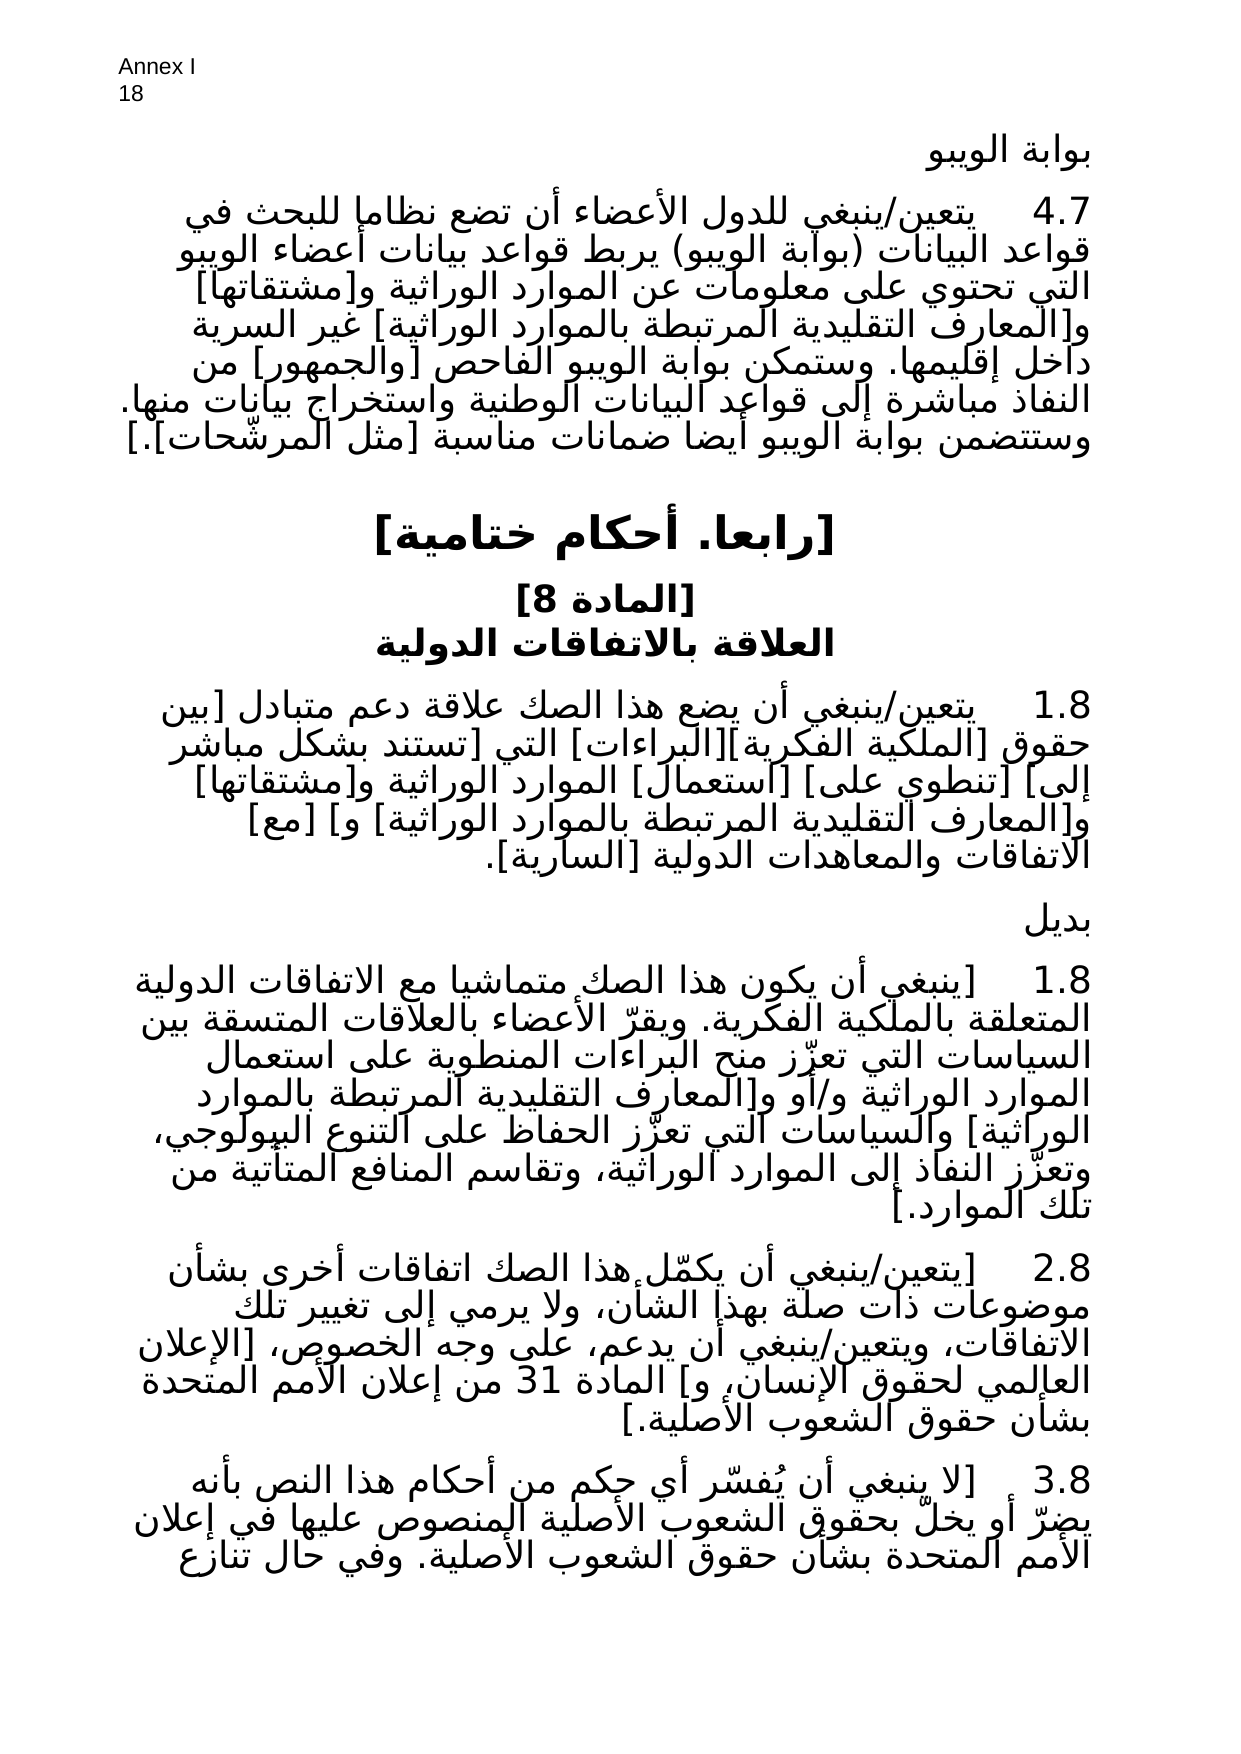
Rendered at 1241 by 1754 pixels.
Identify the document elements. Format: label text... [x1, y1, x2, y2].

text 4.7 يتعين/ينبغي للدول الأعضاء أن تضع نظاما للبحث في قواعد البيانات (بوابة الويبو) يربط قواعد بيانات أعضاء الويبو التي تحتوي على معلومات عن الموارد الوراثية و[مشتقاتها] و[المعارف التقليدية المرتبطة بالموارد الوراثية] غير السرية داخل إقليمها. وستمكن بوابة الويبو الفاحص [والجمهور] من النفاذ مباشرة إلى قواعد البيانات الوطنية واستخراج بيانات منها. وستتضمن بوابة الويبو أيضا ضمانات مناسبة [مثل المرشّحات].] [118, 195, 1092, 457]
text [رابعا. أحكام ختامية] [118, 520, 1092, 557]
text العلاقة بالاتفاقات الدولية [118, 626, 1092, 663]
text بوابة الويبو [118, 132, 1092, 170]
text 1.8 [ينبغي أن يكون هذا الصك متماشيا مع الاتفاقات الدولية المتعلقة بالملكية الفكرية. ويقرّ الأعضاء بالعلاقات المتسقة بين السياسات التي تعزّز منح البراءات المنطوية على استعمال الموارد الوراثية و/أو و[المعارف التقليدية المرتبطة بالموارد الوراثية] والسياسات التي تعزّز الحفاظ على التنوع البيولوجي، وتعزّز النفاذ إلى الموارد الوراثية، وتقاسم المنافع المتأتية من تلك الموارد.] [118, 963, 1092, 1226]
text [118, 1463, 1092, 1576]
text 1.8 يتعين/ينبغي أن يضع هذا الصك علاقة دعم متبادل [بين حقوق [الملكية الفكرية][البراءات] التي [تستند بشكل مباشر إلى] [تنطوي على] [استعمال] الموارد الوراثية و[مشتقاتها] و[المعارف التقليدية المرتبطة بالموارد الوراثية] و] [مع] الاتفاقات والمعاهدات الدولية [السارية]. [118, 688, 1092, 876]
text بديل [118, 901, 1092, 938]
text [المادة 8] [118, 582, 1092, 620]
text 2.8 [يتعين/ينبغي أن يكمّل هذا الصك اتفاقات أخرى بشأن موضوعات ذات صلة بهذا الشأن، ولا يرمي إلى تغيير تلك الاتفاقات، ويتعين/ينبغي أن يدعم، على وجه الخصوص، [الإعلان العالمي لحقوق الإنسان، و] المادة 31 من إعلان الأمم المتحدة بشأن حقوق الشعوب الأصلية.] [118, 1251, 1092, 1438]
